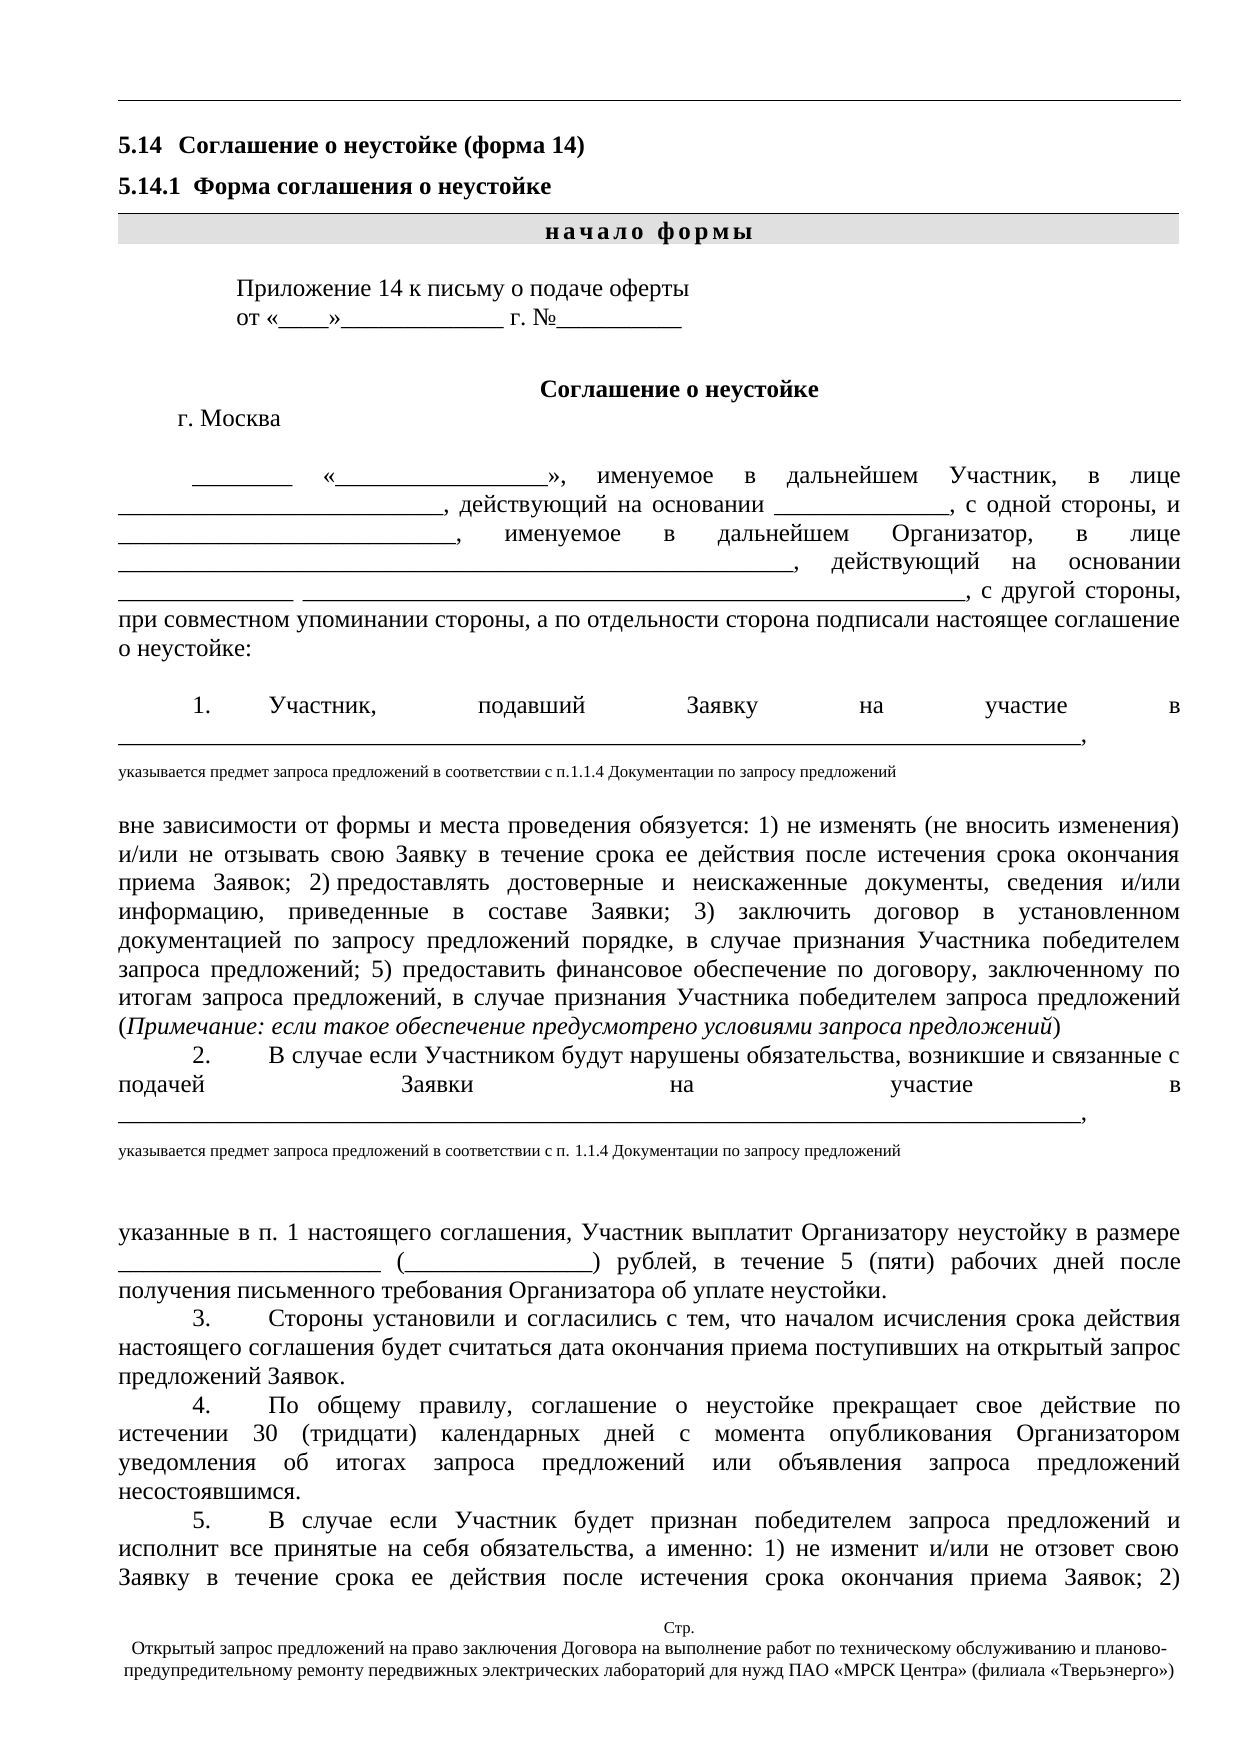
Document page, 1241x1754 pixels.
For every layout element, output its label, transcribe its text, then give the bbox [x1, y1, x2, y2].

text Соглашение о неустойке [118, 374, 1181, 403]
text указанные в п. 1 настоящего соглашения, Участник выплатит Организатору неустойку в размере _____________________ (_______________) рублей, в течение 5 (пяти) рабочих дней после получения письменного требования Организатора об уплате неустойки. [118, 1217, 1181, 1303]
subtitle Форма соглашения о неустойке [118, 171, 1181, 200]
text Приложение 14 к письму о подаче оферты от «____»_____________ г. №__________ [236, 273, 1181, 331]
list В случае если Участником будут нарушены обязательства, возникшие и связанные с подачей Заявки на участие в _____________________________________________________________________________, [118, 1040, 1181, 1126]
list По общему правилу, соглашение о неустойке прекращает свое действие по истечении 30 (тридцати) календарных дней с момента опубликования Организатором уведомления об итогах запроса предложений или объявления запроса предложений несостоявшимся. [118, 1390, 1181, 1505]
text указывается предмет запроса предложений в соответствии с п. 1.1.4 Документации по запросу предложений [118, 1126, 1181, 1160]
text ________ «_________________», именуемое в дальнейшем Участник, в лице __________________________, действующий на основании ______________, с одной стороны, и ___________________________, именуемое в дальнейшем Организатор, в лице ______________________________________________________, действующий на основании ______________ _____________________________________________________, с другой стороны, при совместном упоминании стороны, а по отдельности сторона подписали настоящее соглашение о неустойке: [118, 460, 1181, 661]
list Стороны установили и согласились с тем, что началом исчисления срока действия настоящего соглашения будет считаться дата окончания приема поступивших на открытый запрос предложений Заявок. [118, 1303, 1181, 1390]
subtitle Соглашение о неустойке (форма 14) [118, 130, 1181, 159]
text вне зависимости от формы и места проведения обязуется: 1) не изменять (не вносить изменения) и/или не отзывать свою Заявку в течение срока ее действия после истечения срока окончания приема Заявок; 2) предоставлять достоверные и неискаженные документы, сведения и/или информацию, приведенные в составе Заявки; 3) заключить договор в установленном документацией по запросу предложений порядке, в случае признания Участника победителем запроса предложений; 5) предоставить финансовое обеспечение по договору, заключенному по итогам запроса предложений, в случае признания Участника победителем запроса предложений (Примечание: если такое обеспечение предусмотрено условиями запроса предложений) [118, 810, 1181, 1040]
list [118, 1505, 1181, 1591]
text указывается предмет запроса предложений в соответствии с п.1.1.4 Документации по запросу предложений [118, 748, 1181, 781]
text начало формы [118, 214, 1179, 244]
text г. Москва [118, 403, 1181, 431]
list Участник, подавший Заявку на участие в _____________________________________________________________________________, [118, 690, 1181, 748]
